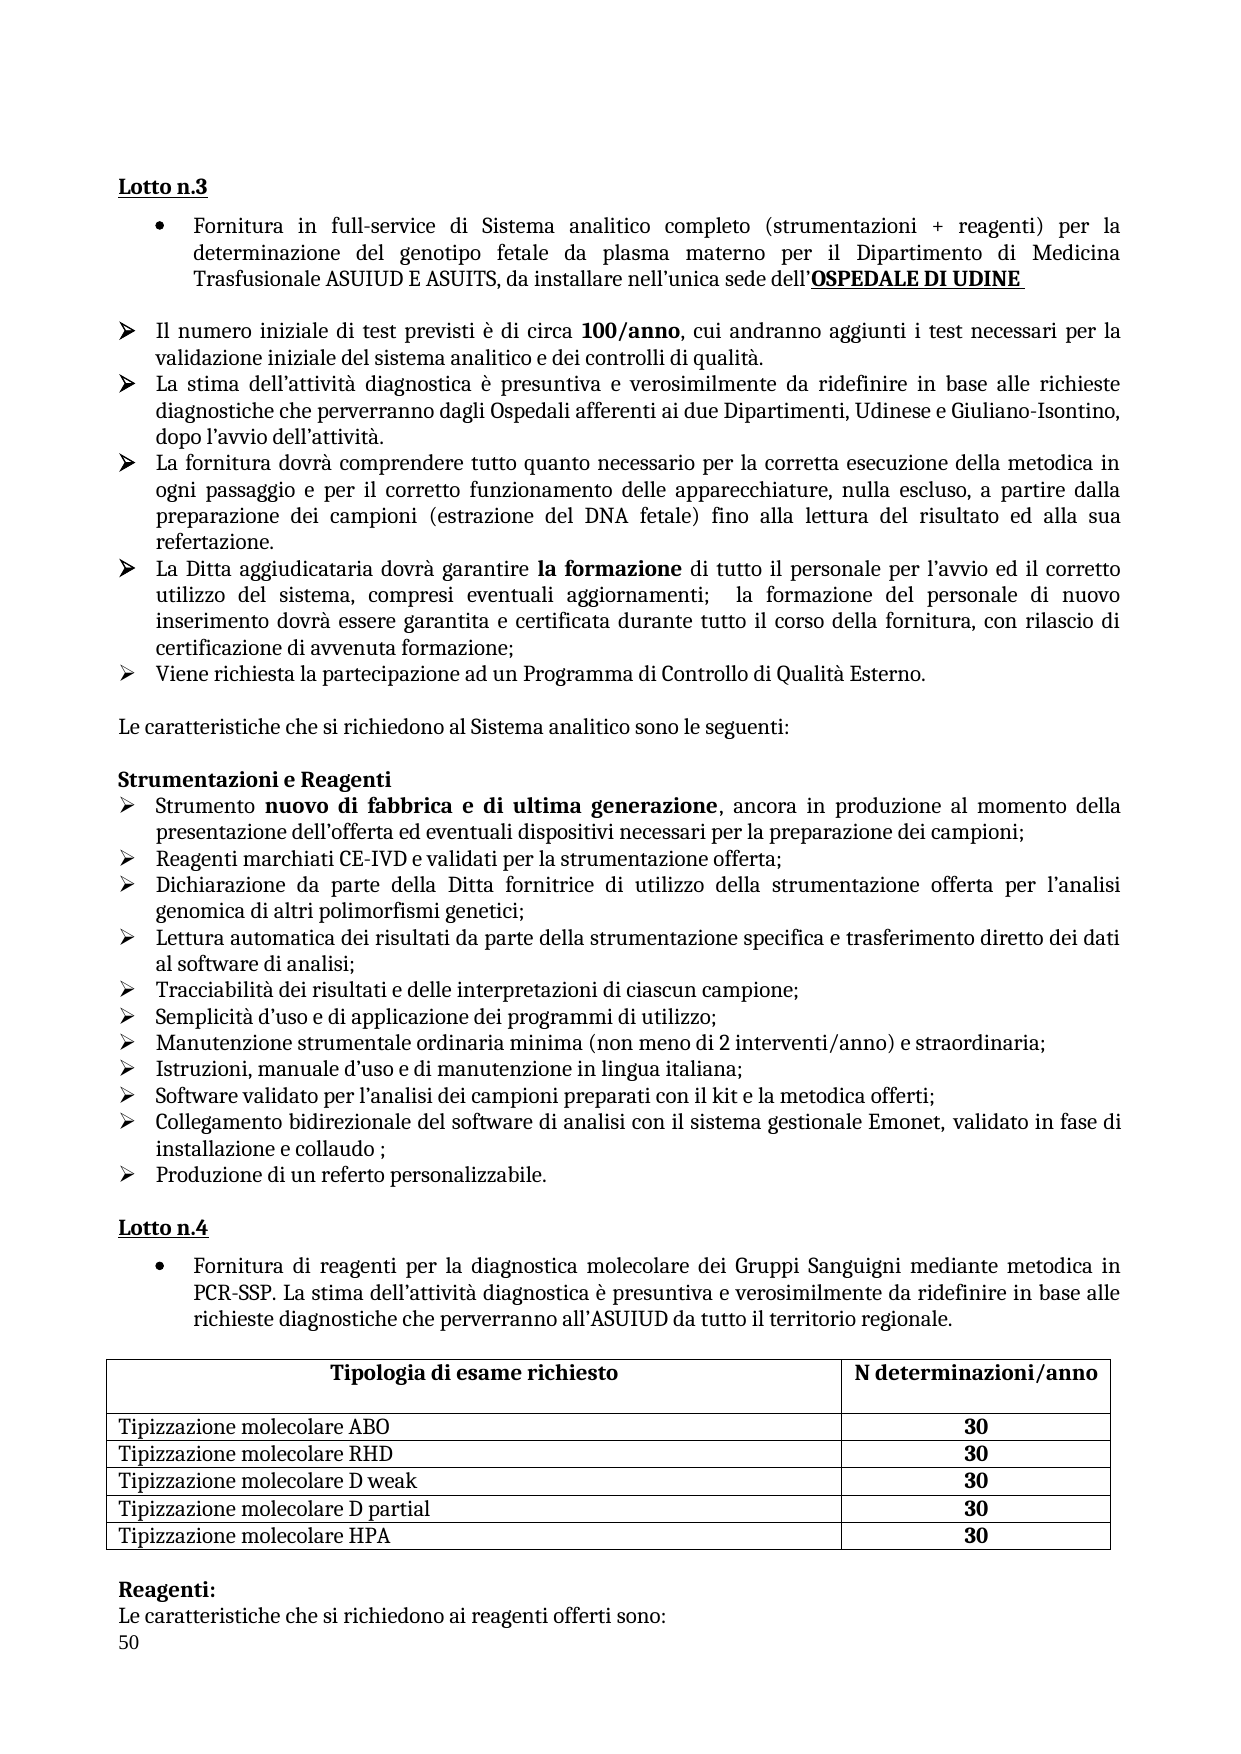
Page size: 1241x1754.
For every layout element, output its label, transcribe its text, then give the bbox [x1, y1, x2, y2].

list Semplicità d’uso e di applicazione dei programmi di utilizzo; [118, 1003, 1122, 1030]
table_cell Tipizzazione molecolare RHD [107, 1441, 841, 1467]
list Istruzioni, manuale d’uso e di manutenzione in lingua italiana; [118, 1056, 1122, 1083]
text Le caratteristiche che si richiedono al Sistema analitico sono le seguenti: [118, 714, 1122, 740]
list Fornitura di reagenti per la diagnostica molecolare dei Gruppi Sanguigni mediante metodica in PCR-SSP. La stima dell’attività diagnostica è presuntiva e verosimilmente da ridefinire in base alle richieste diagnostiche che perverranno all’ASUIUD da tutto il territorio regionale. [156, 1253, 1122, 1332]
table_header N determinazioni/anno [842, 1360, 1110, 1412]
table_cell Tipizzazione molecolare ABO [107, 1414, 841, 1440]
list Software validato per l’analisi dei campioni preparati con il kit e la metodica offerti; [118, 1083, 1122, 1109]
text Strumentazioni e Reagenti [118, 766, 1122, 793]
list Collegamento bidirezionale del software di analisi con il sistema gestionale Emonet, validato in fase di installazione e collaudo ; [118, 1109, 1122, 1162]
list La Ditta aggiudicataria dovrà garantire la formazione di tutto il personale per l’avvio ed il corretto utilizzo del sistema, compresi eventuali aggiornamenti; la formazione del personale di nuovo inserimento dovrà essere garantita e certificata durante tutto il corso della fornitura, con rilascio di certificazione di avvenuta formazione; [118, 556, 1122, 661]
table_cell Tipizzazione molecolare HPA [107, 1523, 841, 1549]
list Lettura automatica dei risultati da parte della strumentazione specifica e trasferimento diretto dei dati al software di analisi; [118, 924, 1122, 977]
table_cell 30 [842, 1523, 1110, 1549]
table_cell 30 [842, 1468, 1110, 1494]
text Lotto n.3 [118, 174, 1122, 200]
list La stima dell’attività diagnostica è presuntiva e verosimilmente da ridefinire in base alle richieste diagnostiche che perverranno dagli Ospedali afferenti ai due Dipartimenti, Udinese e Giuliano-Isontino, dopo l’avvio dell’attività. [118, 371, 1122, 450]
text Reagenti: [118, 1577, 1122, 1603]
text Le caratteristiche che si richiedono ai reagenti offerti sono: [118, 1603, 1122, 1629]
list Fornitura in full-service di Sistema analitico completo (strumentazioni + reagenti) per la determinazione del genotipo fetale da plasma materno per il Dipartimento di Medicina Trasfusionale ASUIUD E ASUITS, da installare nell’unica sede dell’OSPEDALE DI UDINE [156, 213, 1122, 292]
list Strumento nuovo di fabbrica e di ultima generazione, ancora in produzione al momento della presentazione dell’offerta ed eventuali dispositivi necessari per la preparazione dei campioni; [118, 793, 1122, 845]
table_cell 30 [842, 1441, 1110, 1467]
table_cell Tipizzazione molecolare D partial [107, 1496, 841, 1522]
list Il numero iniziale di test previsti è di circa 100/anno, cui andranno aggiunti i test necessari per la validazione iniziale del sistema analitico e dei controlli di qualità. [118, 318, 1122, 371]
table_header Tipologia di esame richiesto [107, 1360, 841, 1412]
list Reagenti marchiati CE-IVD e validati per la strumentazione offerta; [118, 845, 1122, 872]
list Viene richiesta la partecipazione ad un Programma di Controllo di Qualità Esterno. [118, 661, 1122, 687]
table_cell 30 [842, 1496, 1110, 1522]
text Lotto n.4 [118, 1214, 1122, 1241]
list Produzione di un referto personalizzabile. [118, 1162, 1122, 1188]
list Tracciabilità dei risultati e delle interpretazioni di ciascun campione; [118, 977, 1122, 1003]
list Dichiarazione da parte della Ditta fornitrice di utilizzo della strumentazione offerta per l’analisi genomica di altri polimorfismi genetici; [118, 872, 1122, 924]
table_cell 30 [842, 1414, 1110, 1440]
list La fornitura dovrà comprendere tutto quanto necessario per la corretta esecuzione della metodica in ogni passaggio e per il corretto funzionamento delle apparecchiature, nulla escluso, a partire dalla preparazione dei campioni (estrazione del DNA fetale) fino alla lettura del risultato ed alla sua refertazione. [118, 450, 1122, 556]
list Manutenzione strumentale ordinaria minima (non meno di 2 interventi/anno) e straordinaria; [118, 1030, 1122, 1056]
table_cell Tipizzazione molecolare D weak [107, 1468, 841, 1494]
